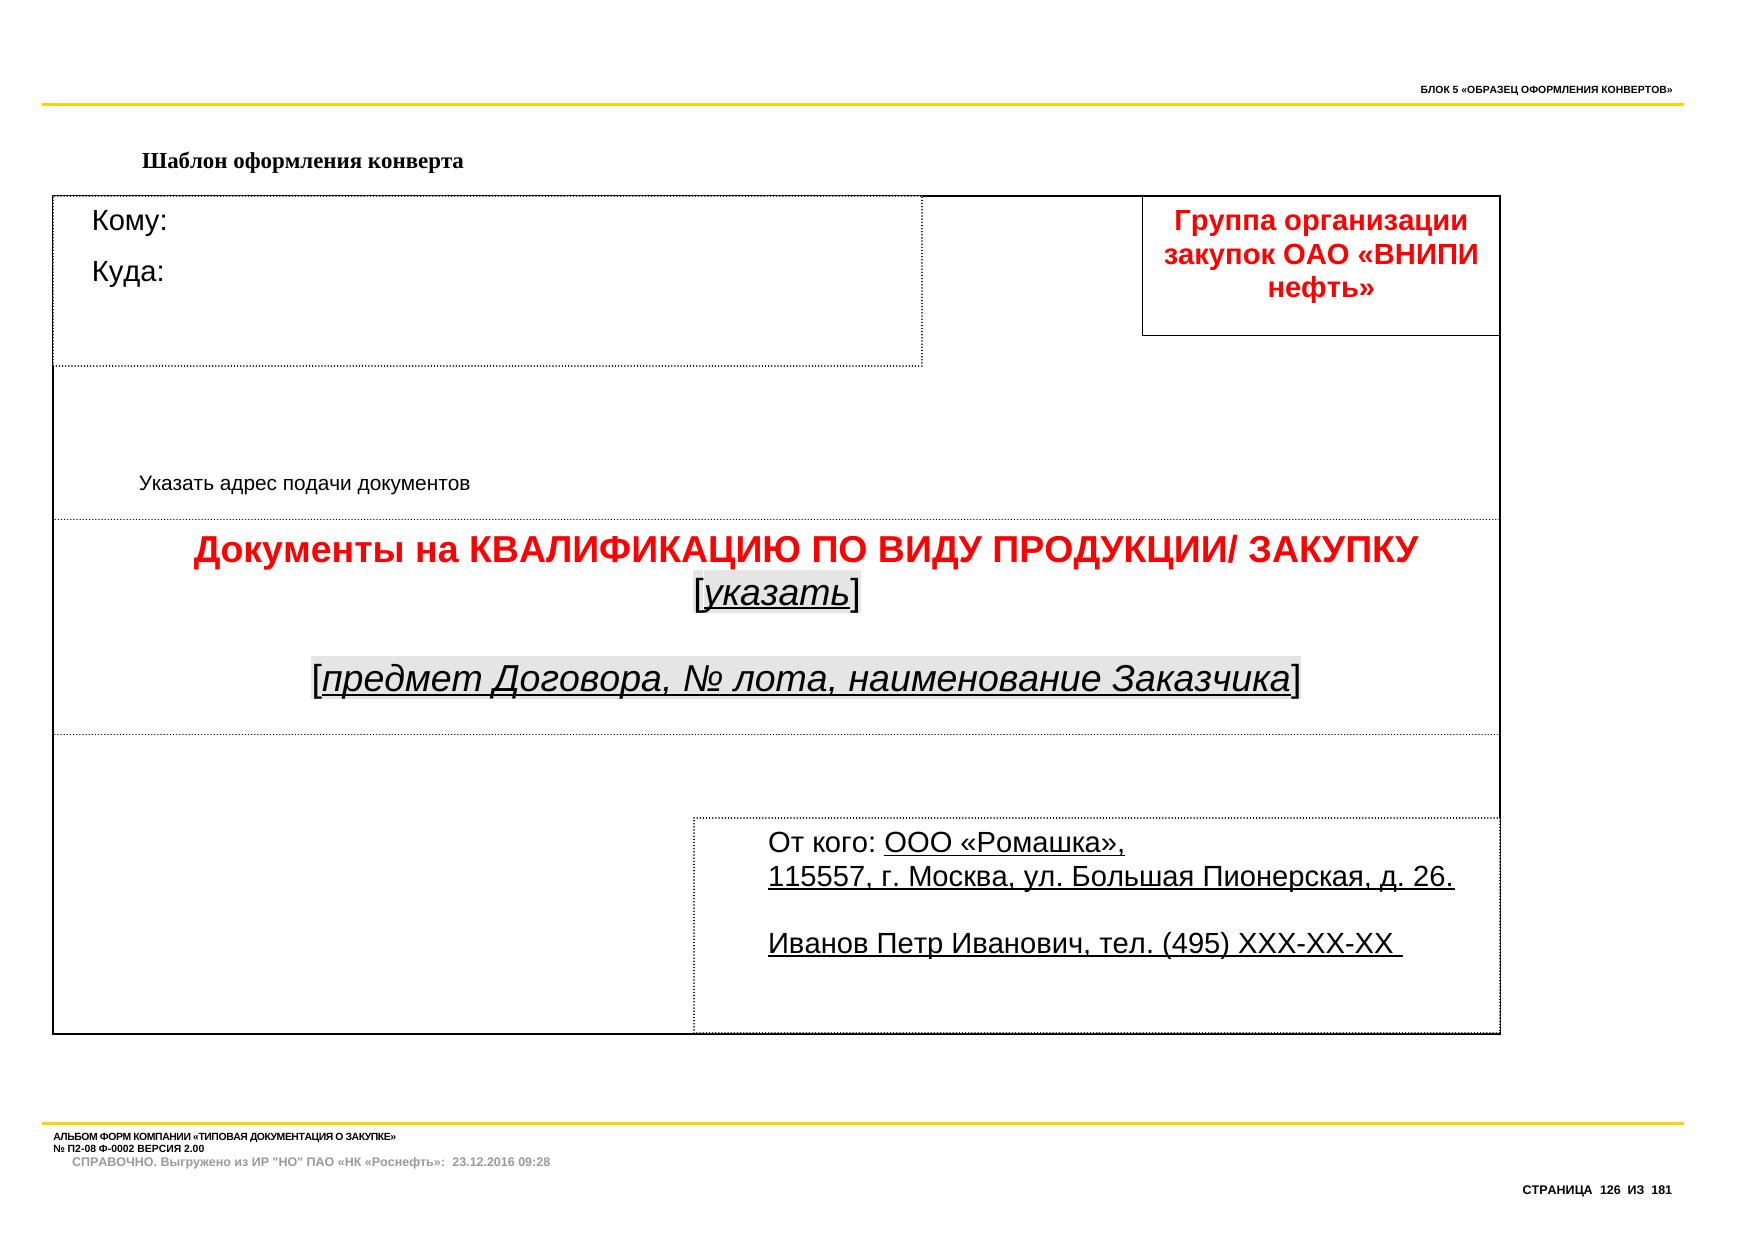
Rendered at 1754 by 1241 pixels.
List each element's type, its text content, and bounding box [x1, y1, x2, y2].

text Шаблон оформления конверта [142, 147, 1695, 174]
